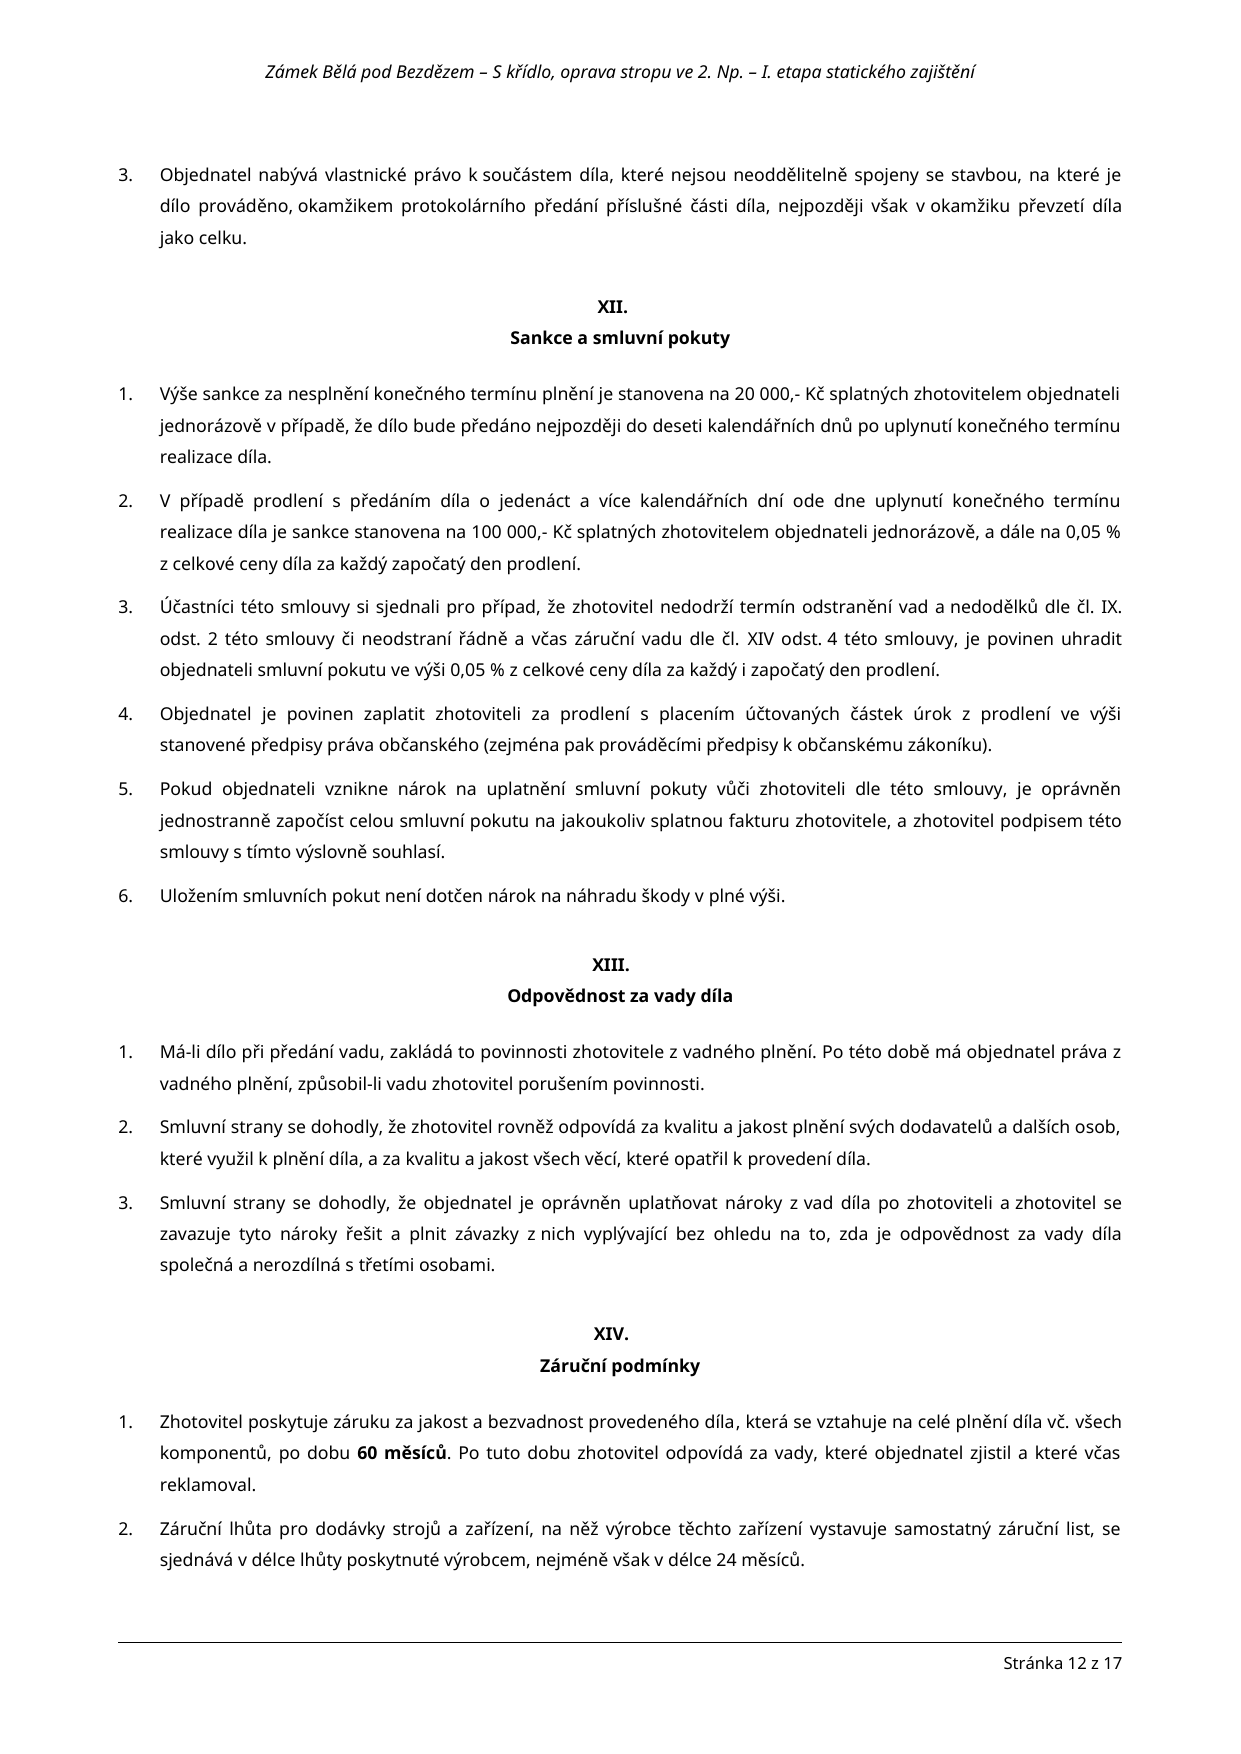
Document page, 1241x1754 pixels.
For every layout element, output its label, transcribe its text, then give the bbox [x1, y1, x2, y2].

text Zhotovitel poskytuje záruku za jakost a bezvadnost provedeného díla, která se vztahuje na celé plnění díla vč. všech komponentů, po dobu 60 měsíců. Po tuto dobu zhotovitel odpovídá za vady, které objednatel zjistil a které včas reklamoval. [118, 1409, 1122, 1496]
text Odpovědnost za vady díla [118, 983, 1122, 1008]
text Záruční podmínky [118, 1353, 1122, 1377]
text Má-li dílo při předání vadu, zakládá to povinnosti zhotovitele z vadného plnění. Po této době má objednatel práva z vadného plnění, způsobil-li vadu zhotovitel porušením povinnosti. [118, 1040, 1122, 1095]
text Smluvní strany se dohodly, že objednatel je oprávněn uplatňovat nároky z vad díla po zhotoviteli a zhotovitel se zavazuje tyto nároky řešit a plnit závazky z nich vyplývající bez ohledu na to, zda je odpovědnost za vady díla společná a nerozdílná s třetími osobami. [118, 1190, 1122, 1277]
text V případě prodlení s předáním díla o jedenáct a více kalendářních dní ode dne uplynutí konečného termínu realizace díla je sankce stanovena na 100 000,- Kč splatných zhotovitelem objednateli jednorázově, a dále na 0,05 % z celkové ceny díla za každý započatý den prodlení. [118, 488, 1122, 575]
text Pokud objednateli vznikne nárok na uplatnění smluvní pokuty vůči zhotoviteli dle této smlouvy, je oprávněn jednostranně započíst celou smluvní pokutu na jakoukoliv splatnou fakturu zhotovitele, a zhotovitel podpisem této smlouvy s tímto výslovně souhlasí. [118, 777, 1122, 863]
text Uložením smluvních pokut není dotčen nárok na náhradu škody v plné výši. [118, 883, 1122, 907]
text Výše sankce za nesplnění konečného termínu plnění je stanovena na 20 000,- Kč splatných zhotovitelem objednateli jednorázově v případě, že dílo bude předáno nejpozději do deseti kalendářních dnů po uplynutí konečného termínu realizace díla. [118, 382, 1122, 469]
text Objednatel nabývá vlastnické právo k součástem díla, které nejsou neoddělitelně spojeny se stavbou, na které je dílo prováděno, okamžikem protokolárního předání příslušné části díla, nejpozději však v okamžiku převzetí díla jako celku. [118, 162, 1122, 249]
text Sankce a smluvní pokuty [118, 325, 1122, 349]
text Objednatel je povinen zaplatit zhotoviteli za prodlení s placením účtovaných částek úrok z prodlení ve výši stanovené předpisy práva občanského (zejména pak prováděcími předpisy k občanskému zákoníku). [118, 701, 1122, 757]
text Záruční lhůta pro dodávky strojů a zařízení, na něž výrobce těchto zařízení vystavuje samostatný záruční list, se sjednává v délce lhůty poskytnuté výrobcem, nejméně však v délce 24 měsíců. [118, 1516, 1122, 1572]
text Smluvní strany se dohodly, že zhotovitel rovněž odpovídá za kvalitu a jakost plnění svých dodavatelů a dalších osob, které využil k plnění díla, a za kvalitu a jakost všech věcí, které opatřil k provedení díla. [118, 1115, 1122, 1171]
